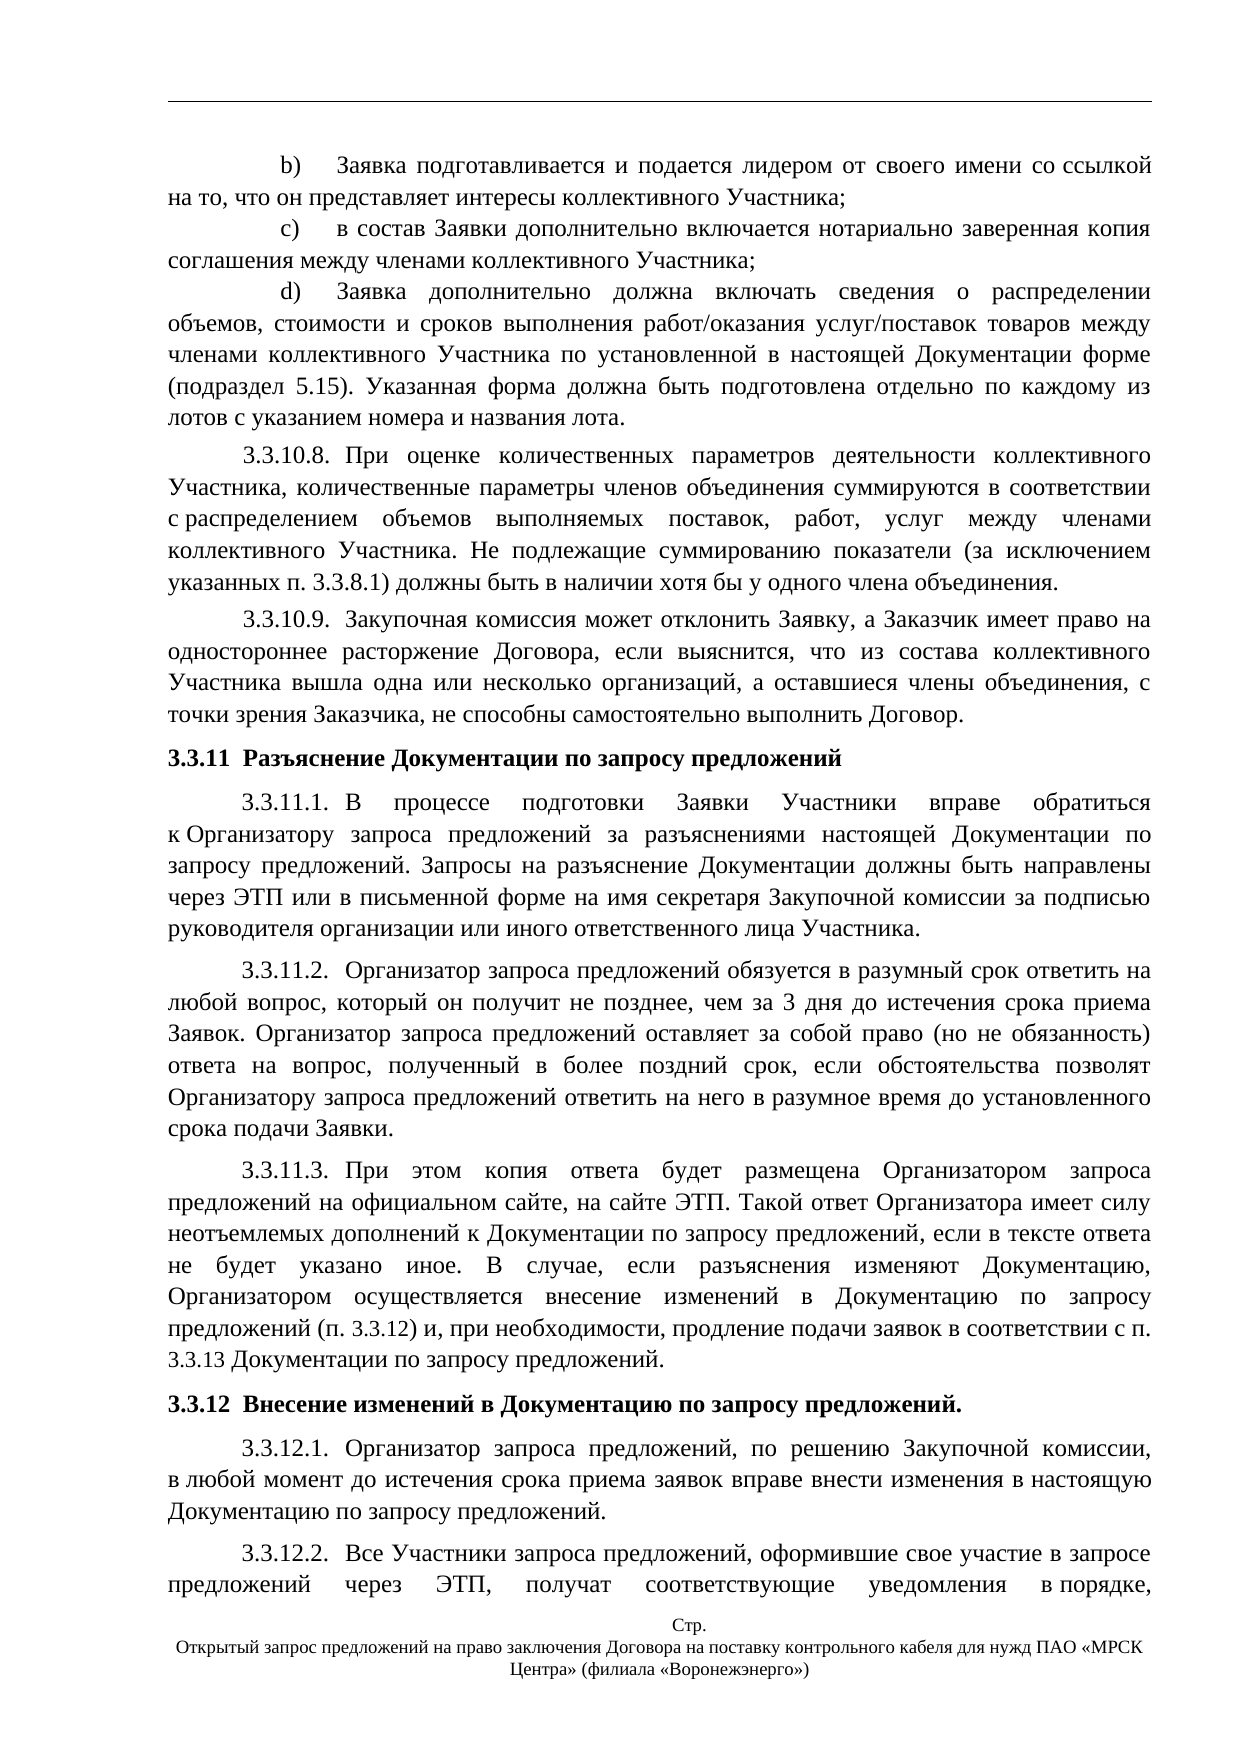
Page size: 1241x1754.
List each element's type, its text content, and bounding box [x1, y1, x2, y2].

list Заявка дополнительно должна включать сведения о распределении объемов, стоимости и сроков выполнения работ/оказания услуг/поставок товаров между членами коллективного Участника по установленной в настоящей Документации форме (подраздел 5.15). Указанная форма должна быть подготовлена отдельно по каждому из лотов с указанием номера и названия лота. [168, 276, 1152, 431]
subtitle Разъяснение Документации по запросу предложений [168, 743, 1152, 772]
list Заявка подготавливается и подается лидером от своего имени со ссылкой на то, что он представляет интересы коллективного Участника; [168, 150, 1152, 210]
list При этом копия ответа будет размещена Организатором запроса предложений на официальном сайте, на сайте ЭТП. Такой ответ Организатора имеет силу неотъемлемых дополнений к Документации по запросу предложений, если в тексте ответа не будет указано иное. В случае, если разъяснения изменяют Документацию, Организатором осуществляется внесение изменений в Документацию по запросу предложений (п. 3.3.12) и, при необходимости, продление подачи заявок в соответствии с п. 3.3.13 Документации по запросу предложений. [168, 1155, 1152, 1373]
list При оценке количественных параметров деятельности коллективного Участника, количественные параметры членов объединения суммируются в соответствии с распределением объемов выполняемых поставок, работ, услуг между членами коллективного Участника. Не подлежащие суммированию показатели (за исключением указанных п. 3.3.8.1) должны быть в наличии хотя бы у одного члена объединения. [168, 440, 1152, 595]
list Закупочная комиссия может отклонить Заявку, а Заказчик имеет право на одностороннее расторжение Договора, если выяснится, что из состава коллективного Участника вышла одна или несколько организаций, а оставшиеся члены объединения, с точки зрения Заказчика, не способны самостоятельно выполнить Договор. [168, 604, 1152, 728]
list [168, 1538, 1152, 1598]
list В процессе подготовки Заявки Участники вправе обратиться к Организатору запроса предложений за разъяснениями настоящей Документации по запросу предложений. Запросы на разъяснение Документации должны быть направлены через ЭТП или в письменной форме на имя секретаря Закупочной комиссии за подписью руководителя организации или иного ответственного лица Участника. [168, 787, 1152, 942]
list Организатор запроса предложений обязуется в разумный срок ответить на любой вопрос, который он получит не позднее, чем за 3 дня до истечения срока приема Заявок. Организатор запроса предложений оставляет за собой право (но не обязанность) ответа на вопрос, полученный в более поздний срок, если обстоятельства позволят Организатору запроса предложений ответить на него в разумное время до установленного срока подачи Заявки. [168, 955, 1152, 1142]
list Организатор запроса предложений, по решению Закупочной комиссии, в любой момент до истечения срока приема заявок вправе внести изменения в настоящую Документацию по запросу предложений. [168, 1433, 1152, 1524]
list в состав Заявки дополнительно включается нотариально заверенная копия соглашения между членами коллективного Участника; [168, 213, 1152, 273]
subtitle Внесение изменений в Документацию по запросу предложений. [168, 1389, 1152, 1417]
